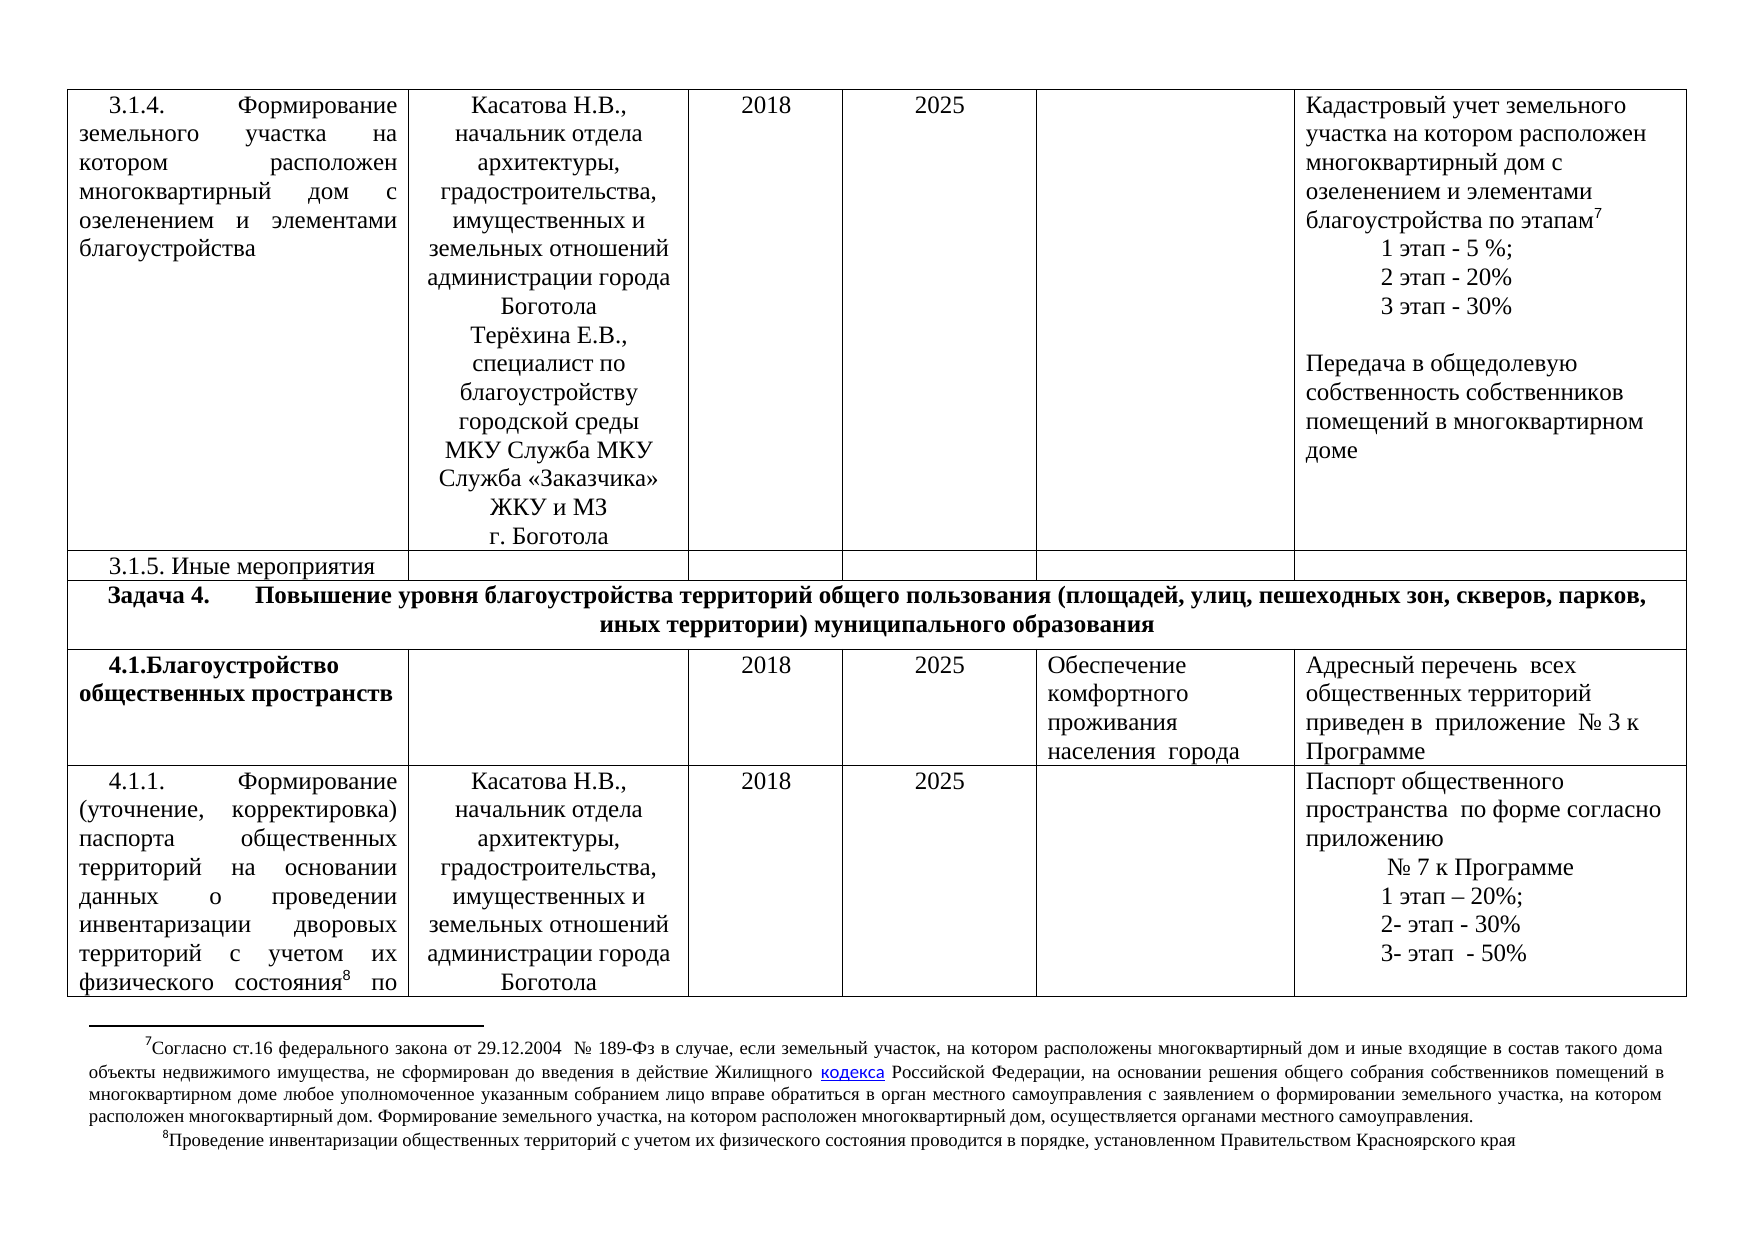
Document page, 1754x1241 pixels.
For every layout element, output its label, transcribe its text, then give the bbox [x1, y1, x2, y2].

table_cell 3.1.5. Иные мероприятия [68, 551, 408, 579]
table_cell [1295, 551, 1686, 579]
table_cell 4.1.Благоустройство общественных пространств [68, 650, 408, 765]
table_cell Адресный перечень всех общественных территорий приведен в приложение № 3 к Программе [1295, 650, 1686, 765]
table_cell Обеспечение комфортного проживания населения города [1037, 650, 1294, 765]
table_cell 3.1.4. Формирование земельного участка на котором расположен многоквартирный дом с озеленением и элементами благоустройства [68, 90, 408, 550]
table_cell 2025 [843, 90, 1036, 550]
table_cell [1037, 766, 1294, 996]
table_cell 2018 [689, 766, 842, 996]
table_cell [1037, 90, 1294, 550]
table_cell 2018 [689, 650, 842, 765]
table_cell 2025 [843, 650, 1036, 765]
table_cell [1037, 551, 1294, 579]
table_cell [409, 766, 688, 996]
table_cell [843, 551, 1036, 579]
table_cell Задача 4. Повышение уровня благоустройства территорий общего пользования (площадей, улиц, пешеходных зон, скверов, парков, иных территории) муниципального образования [68, 581, 1686, 649]
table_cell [68, 766, 408, 996]
table_cell [409, 650, 688, 765]
table_cell Кадастровый учет земельного участка на котором расположен многоквартирный дом с озеленением и элементами благоустройства по этапам 1 этап - 5 %; 2 этап - 20% 3 этап - 30% Передача в общедолевую собственность собственников помещений в многоквартирном доме [1295, 90, 1686, 550]
table_cell 2018 [689, 90, 842, 550]
table_cell [689, 551, 842, 579]
table_cell Касатова Н.В., начальник отдела архитектуры, градостроительства, имущественных и земельных отношений администрации города Боготола Терёхина Е.В., специалист по благоустройству городской среды МКУ Служба МКУ Служба «Заказчика» ЖКУ и МЗ г. Боготола [409, 90, 688, 550]
table_cell [409, 551, 688, 579]
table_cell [1295, 766, 1686, 996]
table_cell 2025 [843, 766, 1036, 996]
